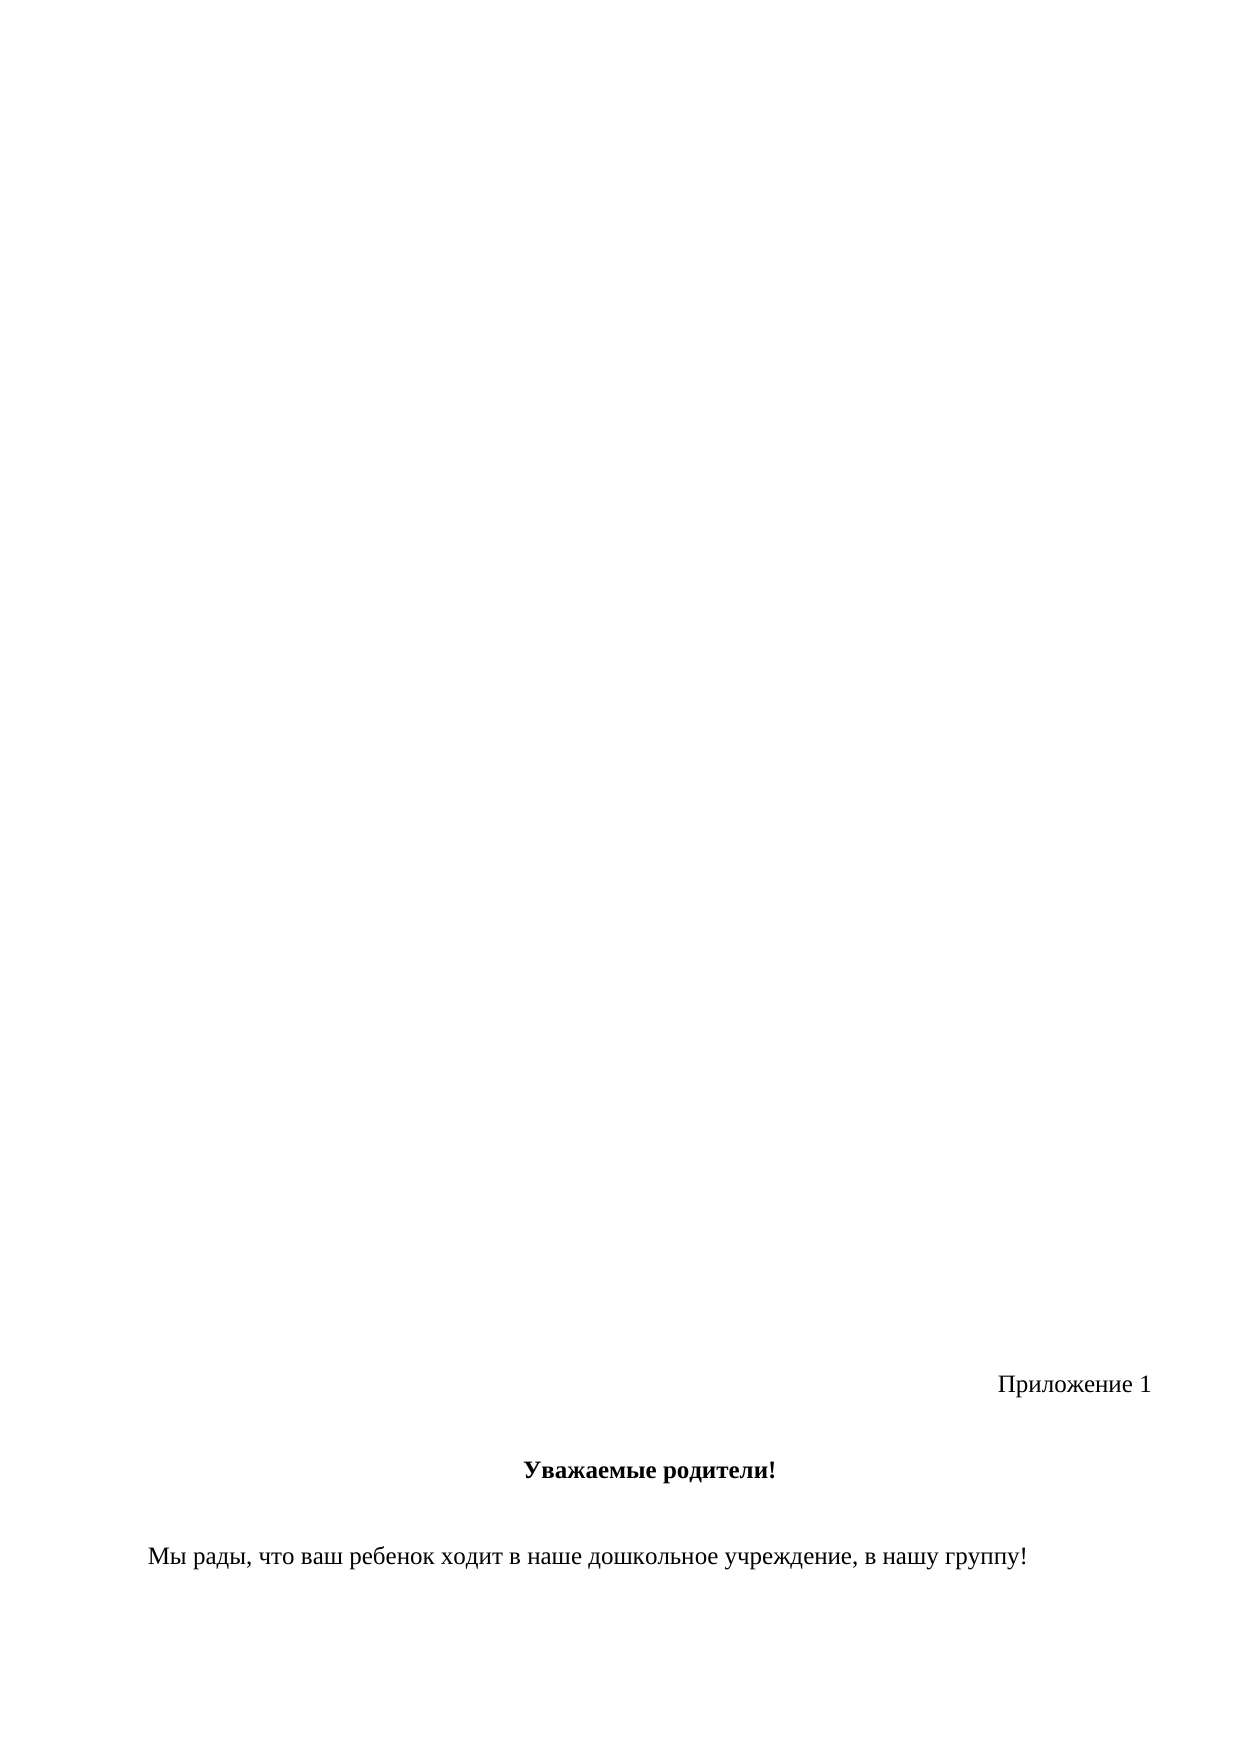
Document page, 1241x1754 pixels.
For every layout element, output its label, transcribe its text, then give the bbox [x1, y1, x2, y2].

text Уважаемые родители! [148, 1455, 1152, 1484]
text Приложение 1 [148, 1369, 1152, 1397]
text Мы рады, что ваш ребенок ходит в наше дошкольное учреждение, в нашу группу! [148, 1541, 1152, 1570]
